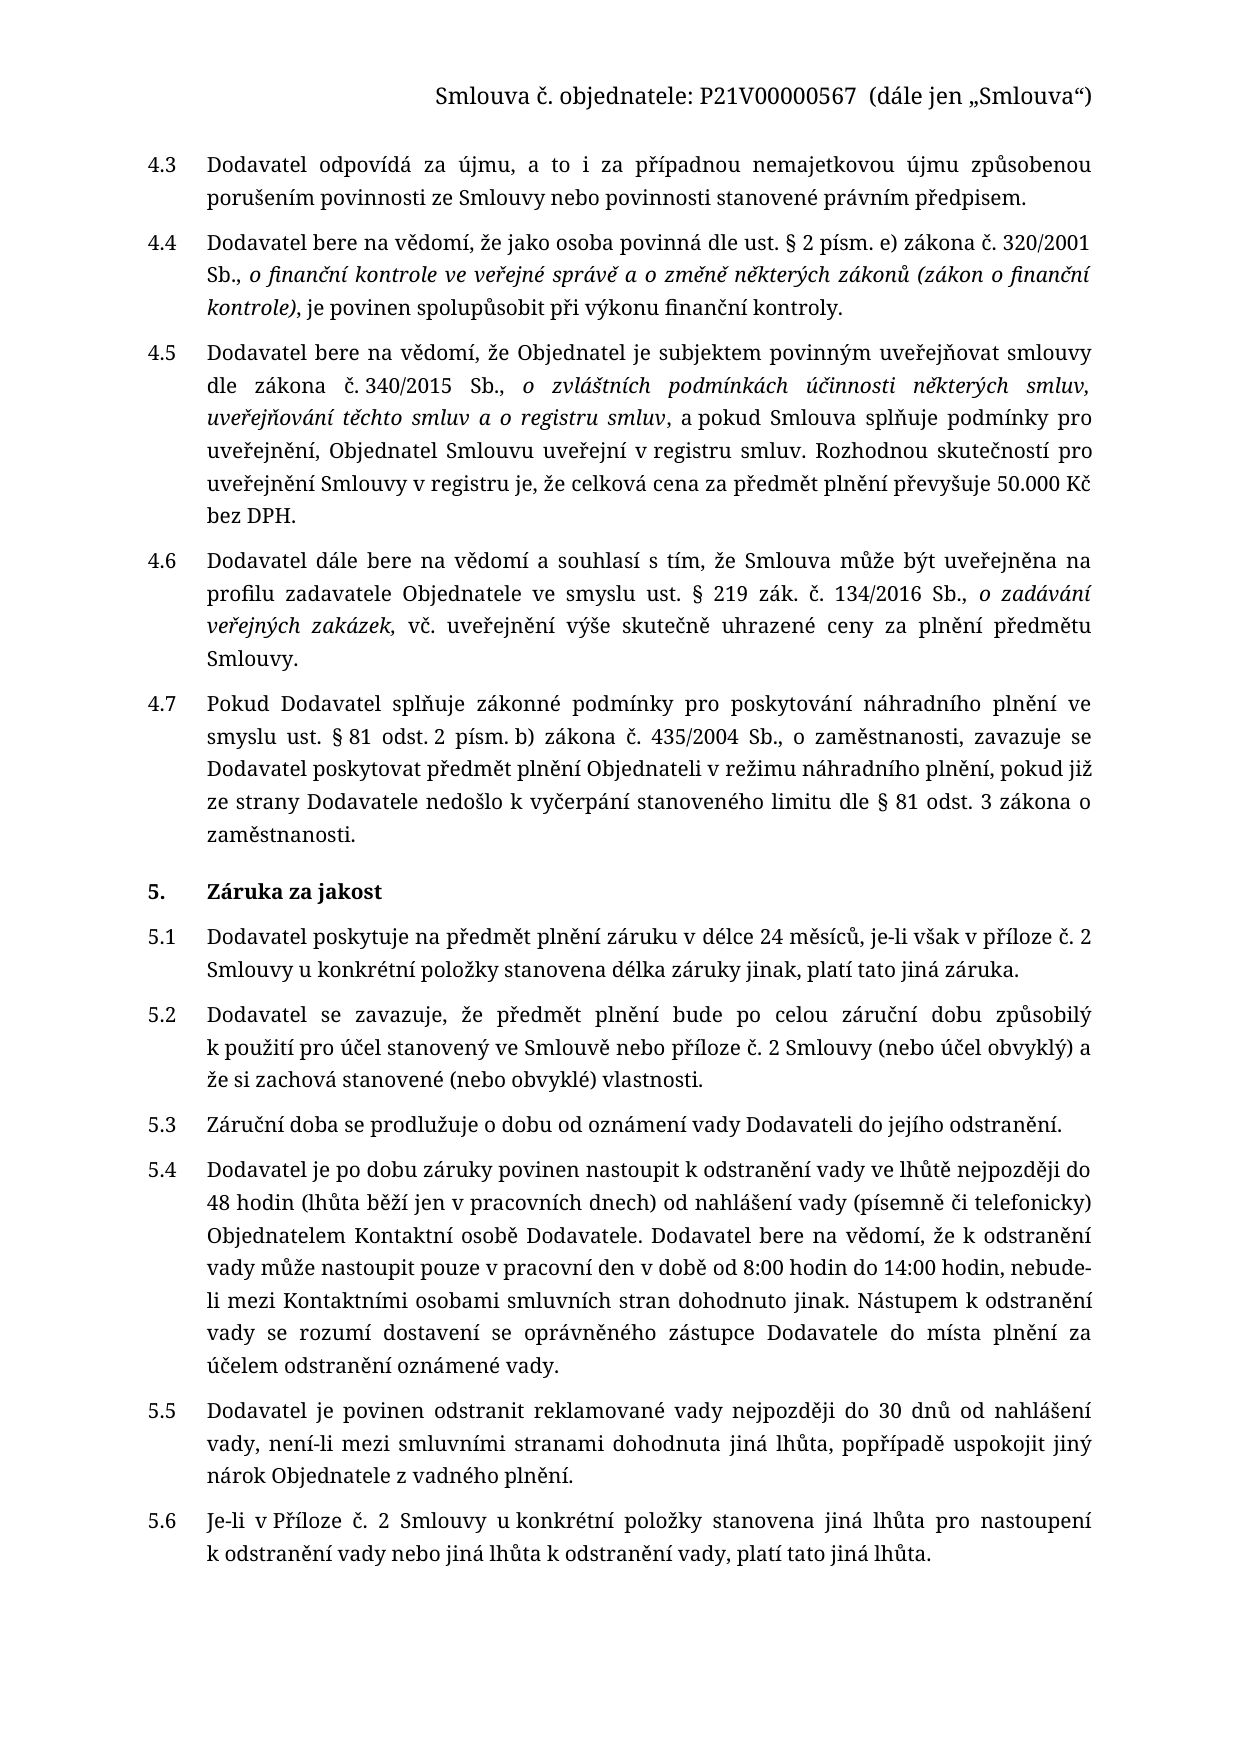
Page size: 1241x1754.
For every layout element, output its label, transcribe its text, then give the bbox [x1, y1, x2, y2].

list Dodavatel je povinen odstranit reklamované vady nejpozději do 30 dnů od nahlášení vady, není-li mezi smluvními stranami dohodnuta jiná lhůta, popřípadě uspokojit jiný nárok Objednatele z vadného plnění. [148, 1396, 1093, 1490]
list Záruka za jakost [148, 877, 1093, 906]
list Pokud Dodavatel splňuje zákonné podmínky pro poskytování náhradního plnění ve smyslu ust. § 81 odst. 2 písm. b) zákona č. 435/2004 Sb., o zaměstnanosti, zavazuje se Dodavatel poskytovat předmět plnění Objednateli v režimu náhradního plnění, pokud již ze strany Dodavatele nedošlo k vyčerpání stanoveného limitu dle § 81 odst. 3 zákona o zaměstnanosti. [148, 689, 1093, 848]
list Dodavatel bere na vědomí, že Objednatel je subjektem povinným uveřejňovat smlouvy dle zákona č. 340/2015 Sb., o zvláštních podmínkách účinnosti některých smluv, uveřejňování těchto smluv a o registru smluv, a pokud Smlouva splňuje podmínky pro uveřejnění, Objednatel Smlouvu uveřejní v registru smluv. Rozhodnou skutečností pro uveřejnění Smlouvy v registru je, že celková cena za předmět plnění převyšuje 50.000 Kč bez DPH. [148, 338, 1093, 530]
list Dodavatel odpovídá za újmu, a to i za případnou nemajetkovou újmu způsobenou porušením povinnosti ze Smlouvy nebo povinnosti stanovené právním předpisem. [148, 150, 1093, 211]
list Dodavatel se zavazuje, že předmět plnění bude po celou záruční dobu způsobilý k použití pro účel stanovený ve Smlouvě nebo příloze č. 2 Smlouvy (nebo účel obvyklý) a že si zachová stanovené (nebo obvyklé) vlastnosti. [148, 1000, 1093, 1094]
list Dodavatel poskytuje na předmět plnění záruku v délce 24 měsíců, je-li však v příloze č. 2 Smlouvy u konkrétní položky stanovena délka záruky jinak, platí tato jiná záruka. [148, 922, 1093, 983]
list Dodavatel dále bere na vědomí a souhlasí s tím, že Smlouva může být uveřejněna na profilu zadavatele Objednatele ve smyslu ust. § 219 zák. č. 134/2016 Sb., o zadávání veřejných zakázek, vč. uveřejnění výše skutečně uhrazené ceny za plnění předmětu Smlouvy. [148, 546, 1093, 673]
list Dodavatel je po dobu záruky povinen nastoupit k odstranění vady ve lhůtě nejpozději do 48 hodin (lhůta běží jen v pracovních dnech) od nahlášení vady (písemně či telefonicky) Objednatelem Kontaktní osobě Dodavatele. Dodavatel bere na vědomí, že k odstranění vady může nastoupit pouze v pracovní den v době od 8:00 hodin do 14:00 hodin, nebude-li mezi Kontaktními osobami smluvních stran dohodnuto jinak. Nástupem k odstranění vady se rozumí dostavení se oprávněného zástupce Dodavatele do místa plnění za účelem odstranění oznámené vady. [148, 1156, 1093, 1379]
list Dodavatel bere na vědomí, že jako osoba povinná dle ust. § 2 písm. e) zákona č. 320/2001 Sb., o finanční kontrole ve veřejné správě a o změně některých zákonů (zákon o finanční kontrole), je povinen spolupůsobit při výkonu finanční kontroly. [148, 228, 1093, 322]
list Záruční doba se prodlužuje o dobu od oznámení vady Dodavateli do jejího odstranění. [148, 1110, 1093, 1139]
list Je-li v Příloze č. 2 Smlouvy u konkrétní položky stanovena jiná lhůta pro nastoupení k odstranění vady nebo jiná lhůta k odstranění vady, platí tato jiná lhůta. [148, 1507, 1093, 1568]
